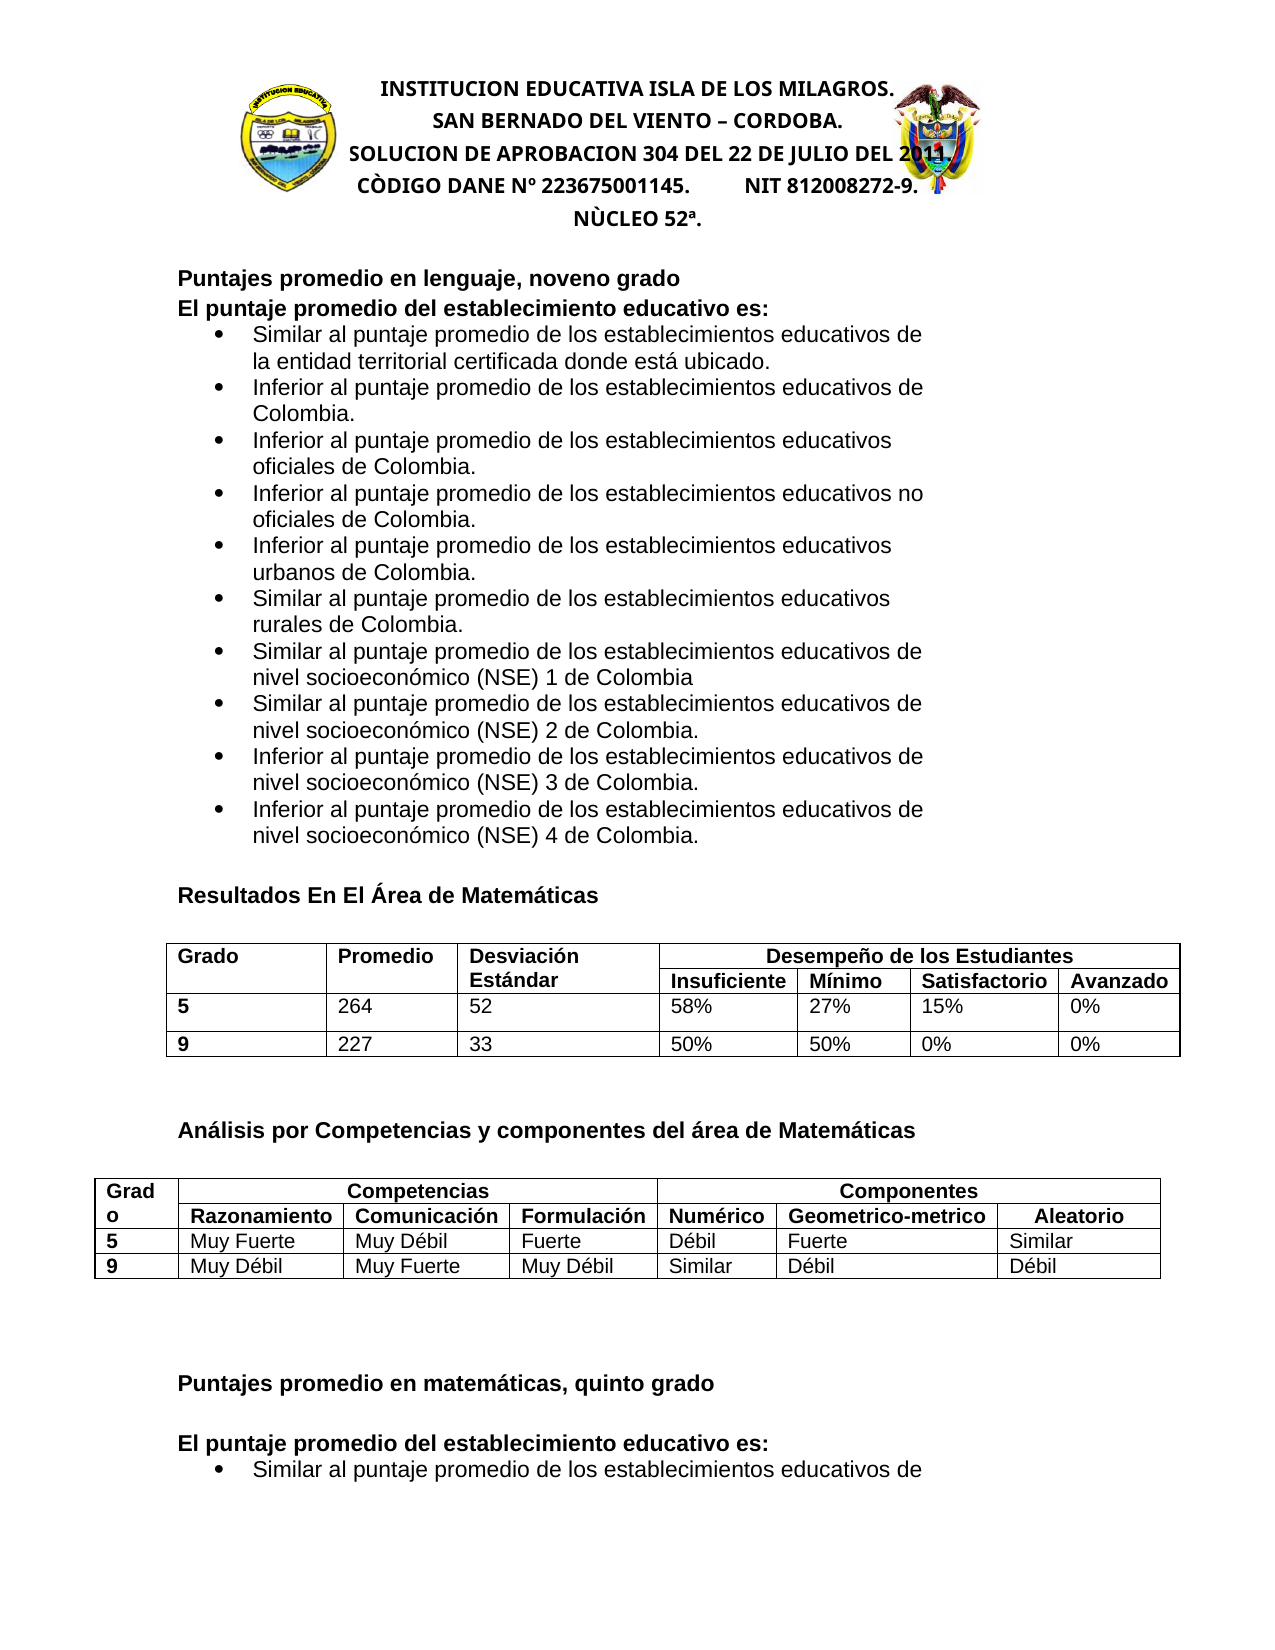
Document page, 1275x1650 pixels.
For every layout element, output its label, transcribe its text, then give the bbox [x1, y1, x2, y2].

list nivel socioeconómico (NSE) 2 de Colombia. [252, 717, 1098, 743]
list Similar al puntaje promedio de los establecimientos educativos de [215, 1456, 1098, 1483]
table_cell Formulación [510, 1204, 657, 1228]
text Puntajes promedio en lenguaje, noveno grado [177, 265, 1098, 291]
table_cell 50% [798, 1032, 910, 1056]
list Similar al puntaje promedio de los establecimientos educativos de [215, 321, 1098, 348]
list Inferior al puntaje promedio de los establecimientos educativos [215, 532, 1098, 558]
list nivel socioeconómico (NSE) 4 de Colombia. [252, 822, 1098, 848]
table_cell 27% [798, 994, 910, 1031]
table_cell Razonamiento [179, 1204, 343, 1228]
text El puntaje promedio del establecimiento educativo es: [177, 295, 1098, 321]
table_cell 9 [96, 1254, 178, 1278]
picture [892, 81, 983, 196]
list Inferior al puntaje promedio de los establecimientos educativos de [215, 374, 1098, 400]
table_cell Aleatorio [998, 1204, 1160, 1228]
table_cell Fuerte [510, 1229, 657, 1253]
list Similar al puntaje promedio de los establecimientos educativos de [215, 638, 1098, 664]
list nivel socioeconómico (NSE) 3 de Colombia. [252, 769, 1098, 796]
table_cell Muy Fuerte [344, 1254, 509, 1278]
table_cell 9 [167, 1032, 326, 1056]
text El puntaje promedio del establecimiento educativo es: [177, 1430, 1098, 1456]
text Resultados En El Área de Matemáticas [177, 882, 1098, 909]
table_cell 58% [660, 994, 797, 1031]
table_cell Numérico [658, 1204, 776, 1228]
list Similar al puntaje promedio de los establecimientos educativos [215, 585, 1098, 611]
list Inferior al puntaje promedio de los establecimientos educativos de [215, 796, 1098, 822]
list Inferior al puntaje promedio de los establecimientos educativos no [215, 479, 1098, 506]
table_cell Similar [998, 1229, 1160, 1253]
picture [237, 53, 350, 230]
table_header Desviación Estándar [458, 944, 659, 993]
table_cell Débil [777, 1254, 997, 1278]
list Similar al puntaje promedio de los establecimientos educativos de [215, 690, 1098, 717]
table_cell Débil [658, 1229, 776, 1253]
table_cell 52 [458, 994, 659, 1031]
table_cell 227 [327, 1032, 457, 1056]
table_cell 0% [1059, 1032, 1179, 1056]
table_cell Mínimo [798, 969, 910, 993]
table_cell Geometrico-metrico [777, 1204, 997, 1228]
table_cell Muy Débil [179, 1254, 343, 1278]
table_cell Débil [998, 1254, 1160, 1278]
table_cell Muy Débil [510, 1254, 657, 1278]
table_cell Insuficiente [660, 969, 797, 993]
text Puntajes promedio en matemáticas, quinto grado [177, 1369, 1098, 1396]
table_cell Comunicación [344, 1204, 509, 1228]
list urbanos de Colombia. [252, 558, 1098, 585]
list Inferior al puntaje promedio de los establecimientos educativos de [215, 743, 1098, 769]
list rurales de Colombia. [252, 611, 1098, 638]
table_cell 33 [458, 1032, 659, 1056]
table_cell Avanzado [1059, 969, 1179, 993]
table_header Competencias [179, 1179, 657, 1203]
list la entidad territorial certificada donde está ubicado. [252, 348, 1098, 374]
table_cell Satisfactorio [911, 969, 1058, 993]
list oficiales de Colombia. [252, 506, 1098, 532]
table_cell 0% [911, 1032, 1058, 1056]
table_header Componentes [658, 1179, 1160, 1203]
list Colombia. [252, 400, 1098, 427]
table_cell Muy Fuerte [179, 1229, 343, 1253]
table_cell Fuerte [777, 1229, 997, 1253]
table_header Grado [96, 1179, 178, 1228]
table_header Promedio [327, 944, 457, 993]
table_cell 0% [1059, 994, 1179, 1031]
table_cell Similar [658, 1254, 776, 1278]
table_cell 264 [327, 994, 457, 1031]
table_header Desempeño de los Estudiantes [660, 944, 1179, 968]
table_cell 15% [911, 994, 1058, 1031]
table_cell 5 [96, 1229, 178, 1253]
table_cell 5 [167, 994, 326, 1031]
list Inferior al puntaje promedio de los establecimientos educativos [215, 427, 1098, 453]
list oficiales de Colombia. [252, 453, 1098, 479]
list nivel socioeconómico (NSE) 1 de Colombia [252, 664, 1098, 690]
text Análisis por Competencias y componentes del área de Matemáticas [177, 1117, 1098, 1144]
table_cell 50% [660, 1032, 797, 1056]
table_header Grado [167, 944, 326, 993]
table_cell Muy Débil [344, 1229, 509, 1253]
